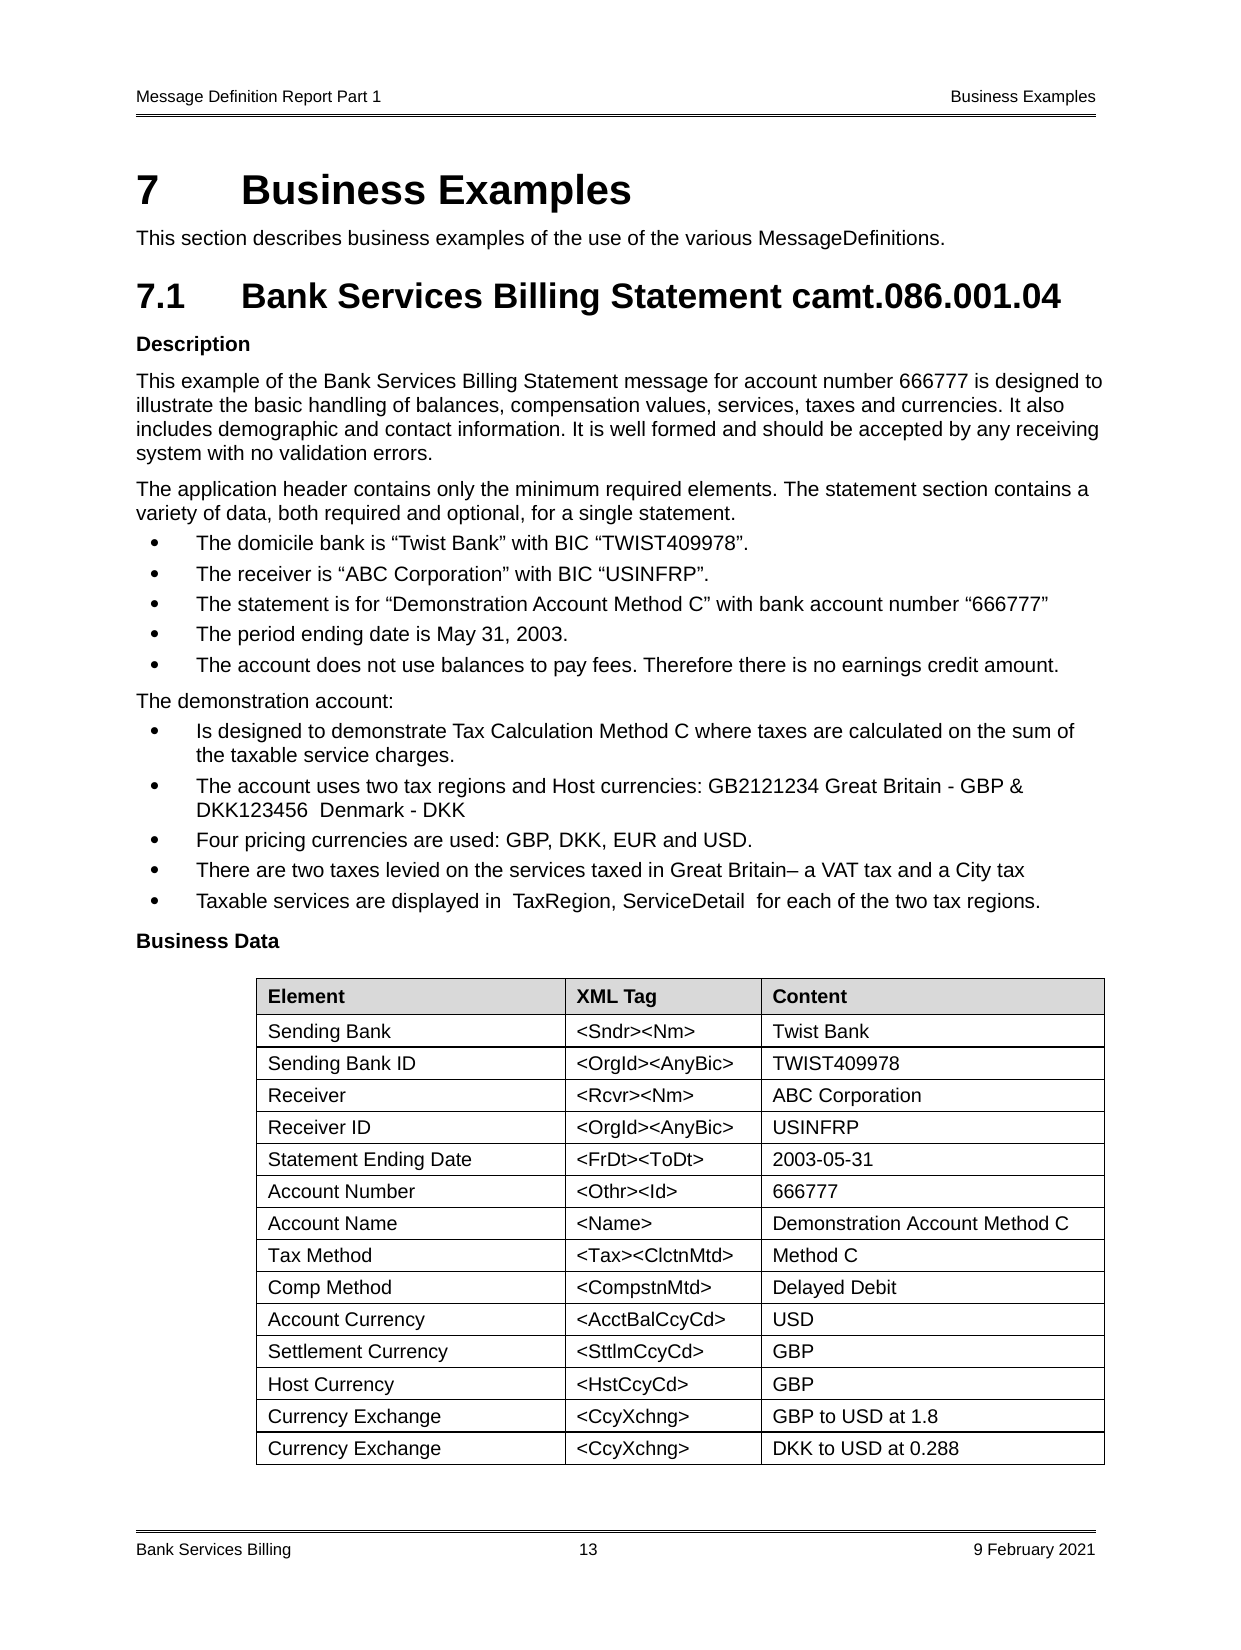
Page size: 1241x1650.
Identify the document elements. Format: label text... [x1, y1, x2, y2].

table_cell <CcyXchng> [566, 1400, 761, 1431]
table_cell USINFRP [762, 1112, 1104, 1143]
table_cell <Rcvr><Nm> [566, 1080, 761, 1111]
list The account does not use balances to pay fees. Therefore there is no earnings credit amount. [151, 652, 1104, 677]
text This section describes business examples of the use of the various MessageDefinitions. [136, 226, 1104, 250]
table_cell Receiver [257, 1080, 565, 1111]
table_cell ABC Corporation [762, 1080, 1104, 1111]
table_cell <CompstnMtd> [566, 1272, 761, 1303]
table_cell Tax Method [257, 1240, 565, 1271]
table_cell Receiver ID [257, 1112, 565, 1143]
table_cell <Othr><Id> [566, 1176, 761, 1207]
table_cell <AcctBalCcyCd> [566, 1304, 761, 1335]
table_cell <FrDt><ToDt> [566, 1144, 761, 1175]
table_header Element [257, 979, 565, 1014]
table_cell <OrgId><AnyBic> [566, 1048, 761, 1078]
list The receiver is “ABC Corporation” with BIC “USINFRP”. [151, 562, 1104, 586]
table_cell Currency Exchange [257, 1433, 565, 1463]
table_cell DKK to USD at 0.288 [762, 1433, 1104, 1463]
table_cell Account Name [257, 1208, 565, 1239]
table_cell 2003-05-31 [762, 1144, 1104, 1175]
table_cell Account Number [257, 1176, 565, 1207]
table_cell <SttlmCcyCd> [566, 1336, 761, 1367]
list Is designed to demonstrate Tax Calculation Method C where taxes are calculated on the sum of the taxable service charges. [151, 719, 1104, 767]
text This example of the Bank Services Billing Statement message for account number 666777 is designed to illustrate the basic handling of balances, compensation values, services, taxes and currencies. It also includes demographic and contact information. It is well formed and should be accepted by any receiving system with no validation errors. [136, 369, 1104, 464]
subtitle Business Examples [136, 166, 1104, 213]
table_cell GBP [762, 1368, 1104, 1399]
table_header Content [762, 979, 1104, 1014]
subtitle Bank Services Billing Statement camt.086.001.04 [136, 275, 1104, 316]
text Description [136, 332, 1104, 356]
table_cell Host Currency [257, 1368, 565, 1399]
list There are two taxes levied on the services taxed in Great Britain– a VAT tax and a City tax [151, 858, 1104, 882]
table_cell Sending Bank ID [257, 1048, 565, 1078]
text The application header contains only the minimum required elements. The statement section contains a variety of data, both required and optional, for a single statement. [136, 477, 1104, 525]
table_cell Sending Bank [257, 1015, 565, 1046]
list The domicile bank is “Twist Bank” with BIC “TWIST409978”. [151, 531, 1104, 555]
table_cell Twist Bank [762, 1015, 1104, 1046]
table_cell GBP [762, 1336, 1104, 1367]
table_cell Settlement Currency [257, 1336, 565, 1367]
table_cell 666777 [762, 1176, 1104, 1207]
list Four pricing currencies are used: GBP, DKK, EUR and USD. [151, 828, 1104, 852]
table_header XML Tag [566, 979, 761, 1014]
table_cell GBP to USD at 1.8 [762, 1400, 1104, 1431]
table_cell Currency Exchange [257, 1400, 565, 1431]
list The account uses two tax regions and Host currencies: GB2121234 Great Britain - GBP & DKK123456 Denmark - DKK [151, 773, 1104, 822]
table_cell Method C [762, 1240, 1104, 1271]
table_cell <Sndr><Nm> [566, 1015, 761, 1046]
table_cell <Tax><ClctnMtd> [566, 1240, 761, 1271]
list The period ending date is May 31, 2003. [151, 622, 1104, 646]
table_cell <OrgId><AnyBic> [566, 1112, 761, 1143]
text Business Data [136, 929, 1104, 953]
table_cell Comp Method [257, 1272, 565, 1303]
list Taxable services are displayed in TaxRegion, ServiceDetail for each of the two tax regions. [151, 888, 1104, 912]
table_cell <HstCcyCd> [566, 1368, 761, 1399]
table_cell Account Currency [257, 1304, 565, 1335]
table_cell <CcyXchng> [566, 1433, 761, 1463]
table_cell Delayed Debit [762, 1272, 1104, 1303]
table_cell Demonstration Account Method C [762, 1208, 1104, 1239]
table_cell TWIST409978 [762, 1048, 1104, 1078]
list The statement is for “Demonstration Account Method C” with bank account number “666777” [151, 592, 1104, 616]
table_cell USD [762, 1304, 1104, 1335]
table_cell Statement Ending Date [257, 1144, 565, 1175]
text The demonstration account: [136, 689, 1104, 713]
table_cell <Name> [566, 1208, 761, 1239]
